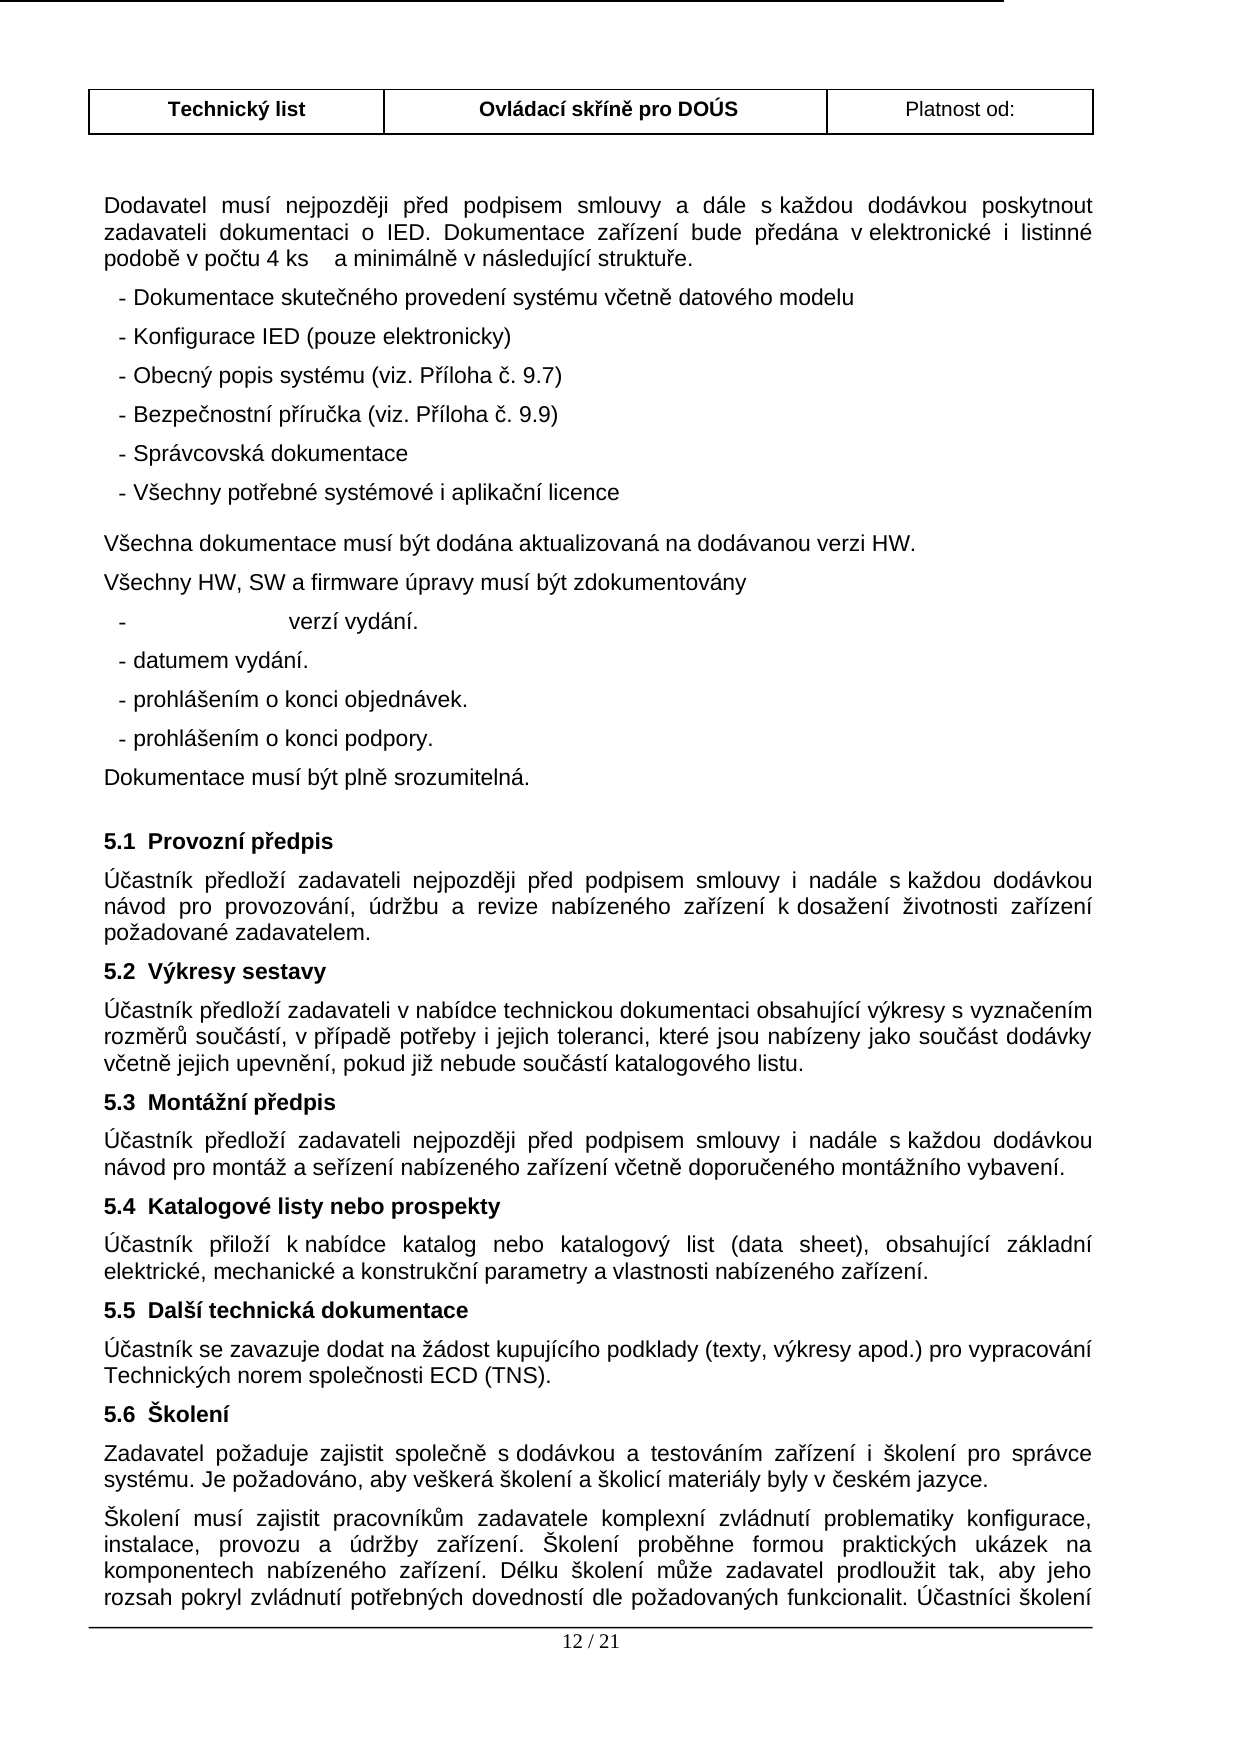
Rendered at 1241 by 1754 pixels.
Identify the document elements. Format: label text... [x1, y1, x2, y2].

list Bezpečnostní příručka (viz. Příloha č. 9.9) [118, 401, 1092, 427]
list verzí vydání. [118, 608, 1092, 634]
list Montážní předpis [103, 1088, 1092, 1115]
text Účastník se zavazuje dodat na žádost kupujícího podklady (texty, výkresy apod.) pro vypracování Technických norem společnosti ECD (TNS). [103, 1336, 1092, 1388]
list Dokumentace skutečného provedení systému včetně datového modelu [118, 284, 1092, 311]
list Školení [103, 1401, 1092, 1427]
list prohlášením o konci objednávek. [118, 686, 1092, 712]
list Provozní předpis [103, 828, 1092, 854]
text Účastník předloží zadavateli v nabídce technickou dokumentaci obsahující výkresy s vyznačením rozměrů součástí, v případě potřeby i jejich toleranci, které jsou nabízeny jako součást dodávky včetně jejich upevnění, pokud již nebude součástí katalogového listu. [103, 997, 1092, 1076]
text Účastník předloží zadavateli nejpozději před podpisem smlouvy i nadále s každou dodávkou návod pro montáž a seřízení nabízeného zařízení včetně doporučeného montážního vybavení. [103, 1127, 1092, 1180]
list Výkresy sestavy [103, 958, 1092, 984]
text Dodavatel musí nejpozději před podpisem smlouvy a dále s každou dodávkou poskytnout zadavateli dokumentaci o IED. Dokumentace zařízení bude předána v elektronické i listinné podobě v počtu 4 ks a minimálně v následující struktuře. [103, 192, 1092, 272]
text Všechna dokumentace musí být dodána aktualizovaná na dodávanou verzi HW. [103, 530, 1092, 557]
text Účastník přiloží k nabídce katalog nebo katalogový list (data sheet), obsahující základní elektrické, mechanické a konstrukční parametry a vlastnosti nabízeného zařízení. [103, 1231, 1092, 1284]
list prohlášením o konci podpory. [118, 725, 1092, 751]
text Všechny HW, SW a firmware úpravy musí být zdokumentovány [103, 569, 1092, 596]
text Dokumentace musí být plně srozumitelná. [103, 764, 1092, 790]
list Všechny potřebné systémové i aplikační licence [118, 479, 1092, 505]
text Účastník předloží zadavateli nejpozději před podpisem smlouvy i nadále s každou dodávkou návod pro provozování, údržbu a revize nabízeného zařízení k dosažení životnosti zařízení požadované zadavatelem. [103, 867, 1092, 946]
list Konfigurace IED (pouze elektronicky) [118, 323, 1092, 349]
list Další technická dokumentace [103, 1297, 1092, 1323]
list Obecný popis systému (viz. Příloha č. 9.7) [118, 362, 1092, 388]
list datumem vydání. [118, 647, 1092, 673]
list Správcovská dokumentace [118, 440, 1092, 466]
text Zadavatel požaduje zajistit společně s dodávkou a testováním zařízení i školení pro správce systému. Je požadováno, aby veškerá školení a školicí materiály byly v českém jazyce. [103, 1439, 1092, 1492]
list Katalogové listy nebo prospekty [103, 1193, 1092, 1219]
